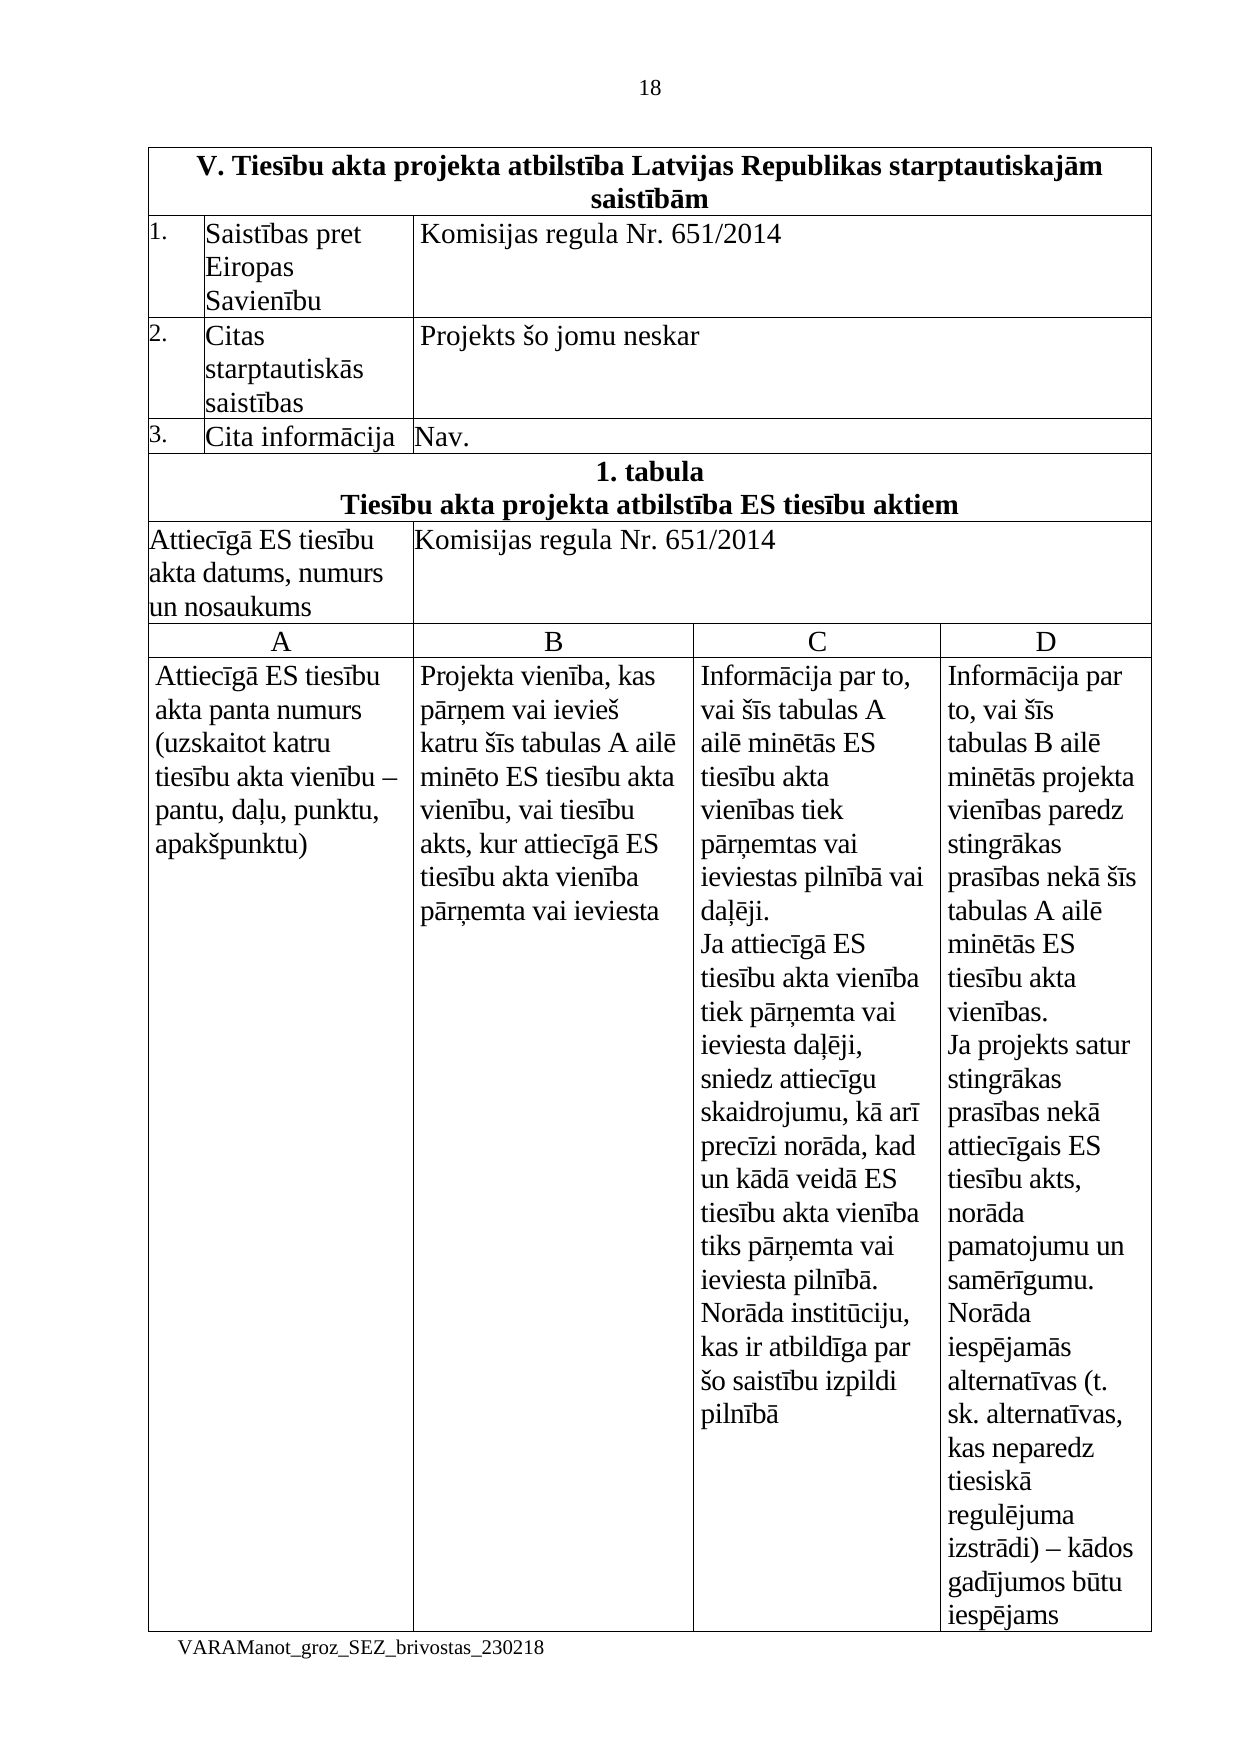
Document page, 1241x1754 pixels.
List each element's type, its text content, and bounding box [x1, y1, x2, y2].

table_cell Cita informācija [205, 419, 413, 453]
table_cell C [694, 624, 940, 657]
table_cell 2. [149, 318, 204, 418]
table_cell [694, 658, 940, 1631]
table_cell 3. [149, 419, 204, 453]
table_cell Komisijas regula Nr. 651/2014 [414, 522, 1151, 623]
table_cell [149, 658, 413, 1631]
table_header V. Tiesību akta projekta atbilstība Latvijas Republikas starptautiskajām saistībām [149, 148, 1151, 215]
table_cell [414, 658, 693, 1631]
table_cell Nav. [414, 419, 1151, 453]
table_cell B [414, 624, 693, 657]
table_cell A [149, 624, 413, 657]
table_cell Komisijas regula Nr. 651/2014 [414, 216, 1151, 317]
table_cell 1. tabula Tiesību akta projekta atbilstība ES tiesību aktiem [149, 454, 1151, 521]
table_cell D [941, 624, 1151, 657]
table_cell Attiecīgā ES tiesību akta datums, numurs un nosaukums [149, 522, 413, 623]
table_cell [941, 658, 1151, 1631]
table_cell 1. [149, 216, 204, 317]
table_cell Citas starptautiskās saistības [205, 318, 413, 418]
table_cell Projekts šo jomu neskar [414, 318, 1151, 418]
table_cell Saistības pret Eiropas Savienību [205, 216, 413, 317]
